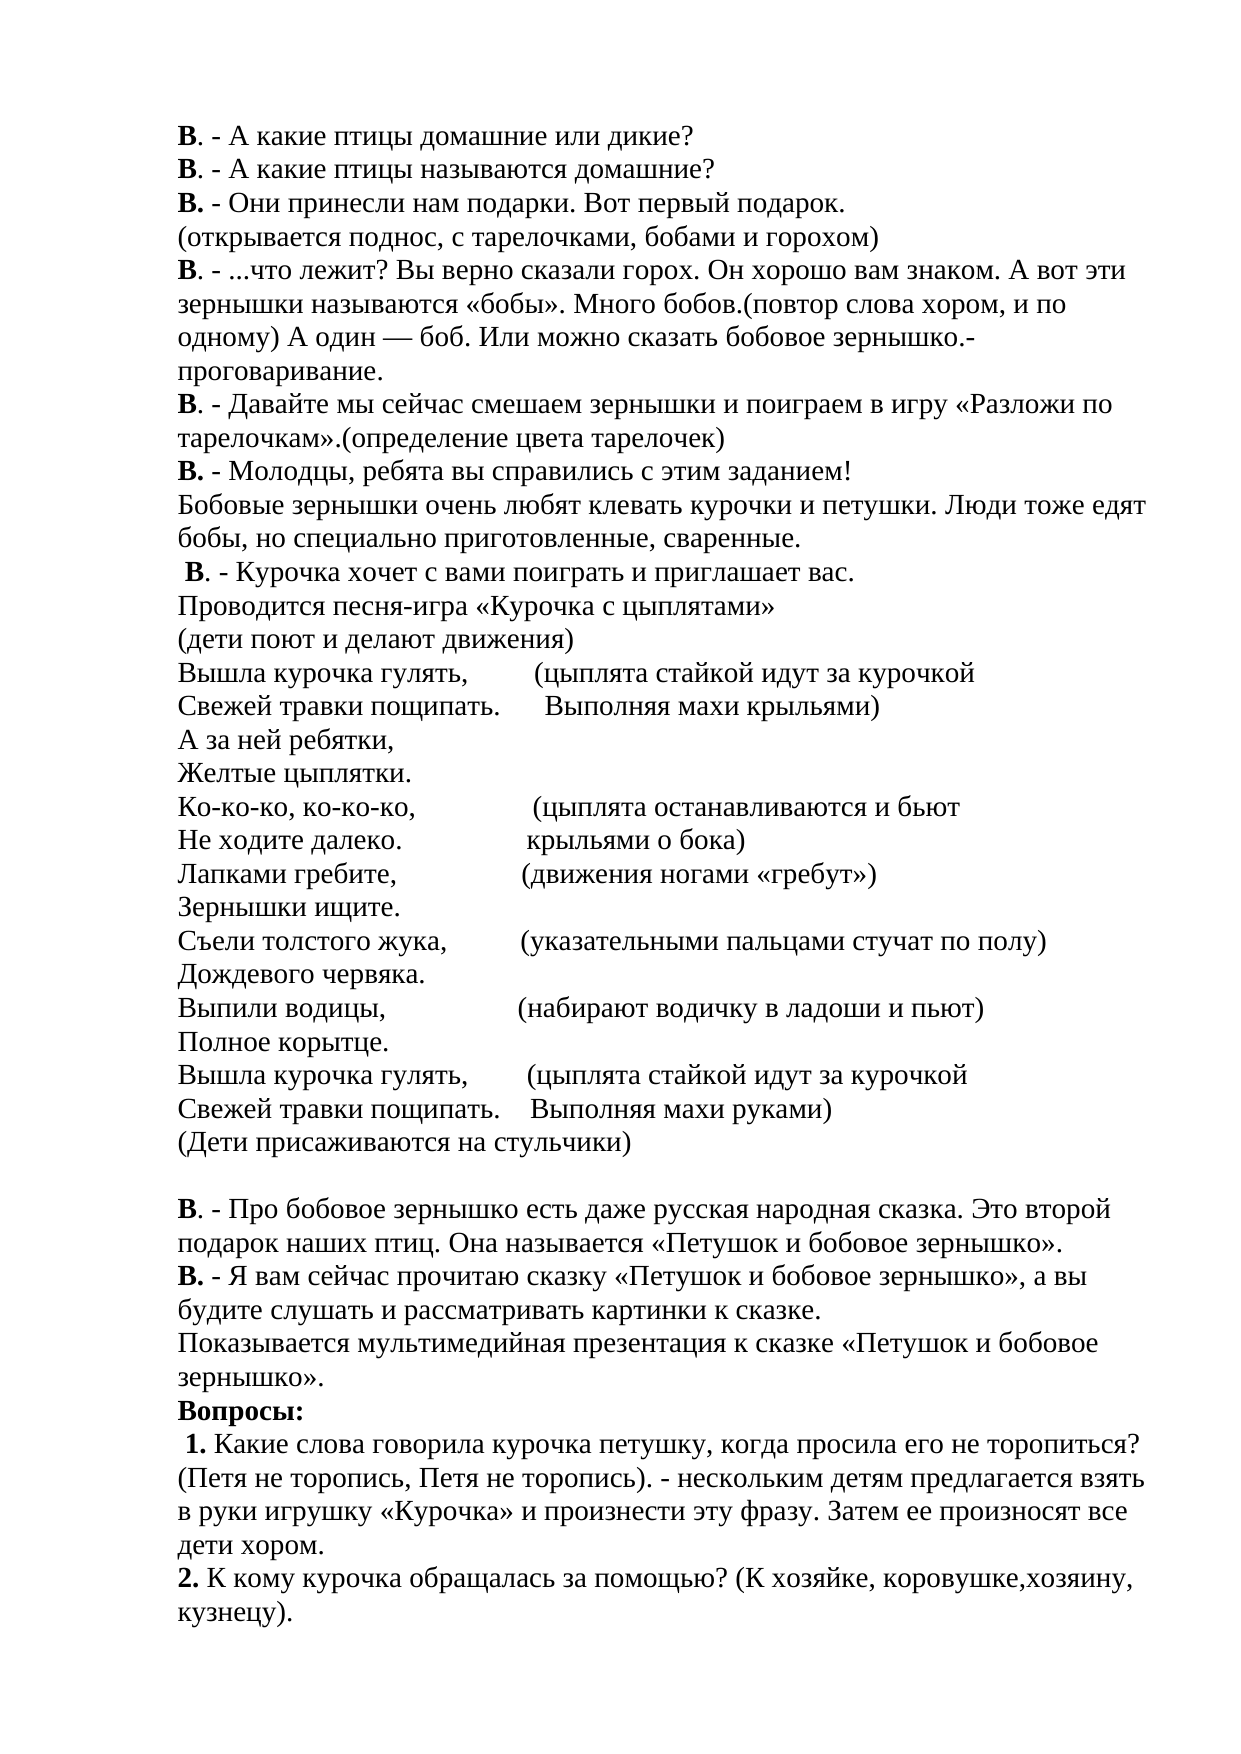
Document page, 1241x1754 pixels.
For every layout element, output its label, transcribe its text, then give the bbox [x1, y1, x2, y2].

text В. - Давайте мы сейчас смешаем зернышки и поиграем в игру «Разложи по тарелочкам».(определение цвета тарелочек) [177, 386, 1152, 453]
text В. - А какие птицы домашние или дикие? [177, 118, 1152, 152]
text В. - Молодцы, ребята вы справились с этим заданием! [177, 453, 1152, 487]
text (Дети присаживаются на стульчики) [177, 1124, 1152, 1158]
text Не ходите далеко. крыльями о бока) [177, 822, 1152, 856]
text Зернышки ищите. [177, 889, 1152, 923]
text 1. Какие слова говорила курочка петушку, когда просила его не торопиться? [177, 1426, 1152, 1460]
text Показывается мультимедийная презентация к сказке «Петушок и бобовое зернышко». [177, 1326, 1152, 1393]
text (Петя не торопись, Петя не торопись). - нескольким детям предлагается взять в руки игрушку «Курочка» и произнести эту фразу. Затем ее произносят все дети хором. [177, 1460, 1152, 1560]
text Выпили водицы, (набирают водичку в ладоши и пьют) [177, 990, 1152, 1024]
text (открывается поднос, с тарелочками, бобами и горохом) [177, 219, 1152, 252]
text Лапками гребите, (движения ногами «гребут») [177, 856, 1152, 889]
text Ко-ко-ко, ко-ко-ко, (цыплята останавливаются и бьют [177, 789, 1152, 822]
text Вышла курочка гулять, (цыплята стайкой идут за курочкой [177, 1057, 1152, 1091]
text (дети поют и делают движения) [177, 621, 1152, 655]
text Проводится песня-игра «Курочка с цыплятами» [177, 588, 1152, 621]
text В. - Про бобовое зернышко есть даже русская народная сказка. Это второй подарок наших птиц. Она называется «Петушок и бобовое зернышко». [177, 1191, 1152, 1258]
text В. - ...что лежит? Вы верно сказали горох. Он хорошо вам знаком. А вот эти зернышки называются «бобы». Много бобов.(повтор слова хором, и по одному) А один — боб. Или можно сказать бобовое зернышко.- проговаривание. [177, 252, 1152, 386]
text Вопросы: [177, 1393, 1152, 1426]
text Свежей травки пощипать. Выполняя махи крыльями) [177, 688, 1152, 722]
text В. - Я вам сейчас прочитаю сказку «Петушок и бобовое зернышко», а вы будите слушать и рассматривать картинки к сказке. [177, 1258, 1152, 1326]
text Бобовые зернышки очень любят клевать курочки и петушки. Люди тоже едят бобы, но специально приготовленные, сваренные. [177, 487, 1152, 554]
text А за ней ребятки, [177, 722, 1152, 755]
text Съели толстого жука, (указательными пальцами стучат по полу) [177, 923, 1152, 957]
text В. - Они принесли нам подарки. Вот первый подарок. [177, 185, 1152, 219]
text Дождевого червяка. [177, 957, 1152, 990]
text 2. К кому курочка обращалась за помощью? (К хозяйке, коровушке,хозяину, кузнецу). [177, 1560, 1152, 1627]
text Свежей травки пощипать. Выполняя махи руками) [177, 1091, 1152, 1124]
text Вышла курочка гулять, (цыплята стайкой идут за курочкой [177, 655, 1152, 688]
text Полное корытце. [177, 1024, 1152, 1057]
text Желтые цыплятки. [177, 755, 1152, 789]
text В. - Курочка хочет с вами поиграть и приглашает вас. [177, 554, 1152, 588]
text В. - А какие птицы называются домашние? [177, 152, 1152, 185]
